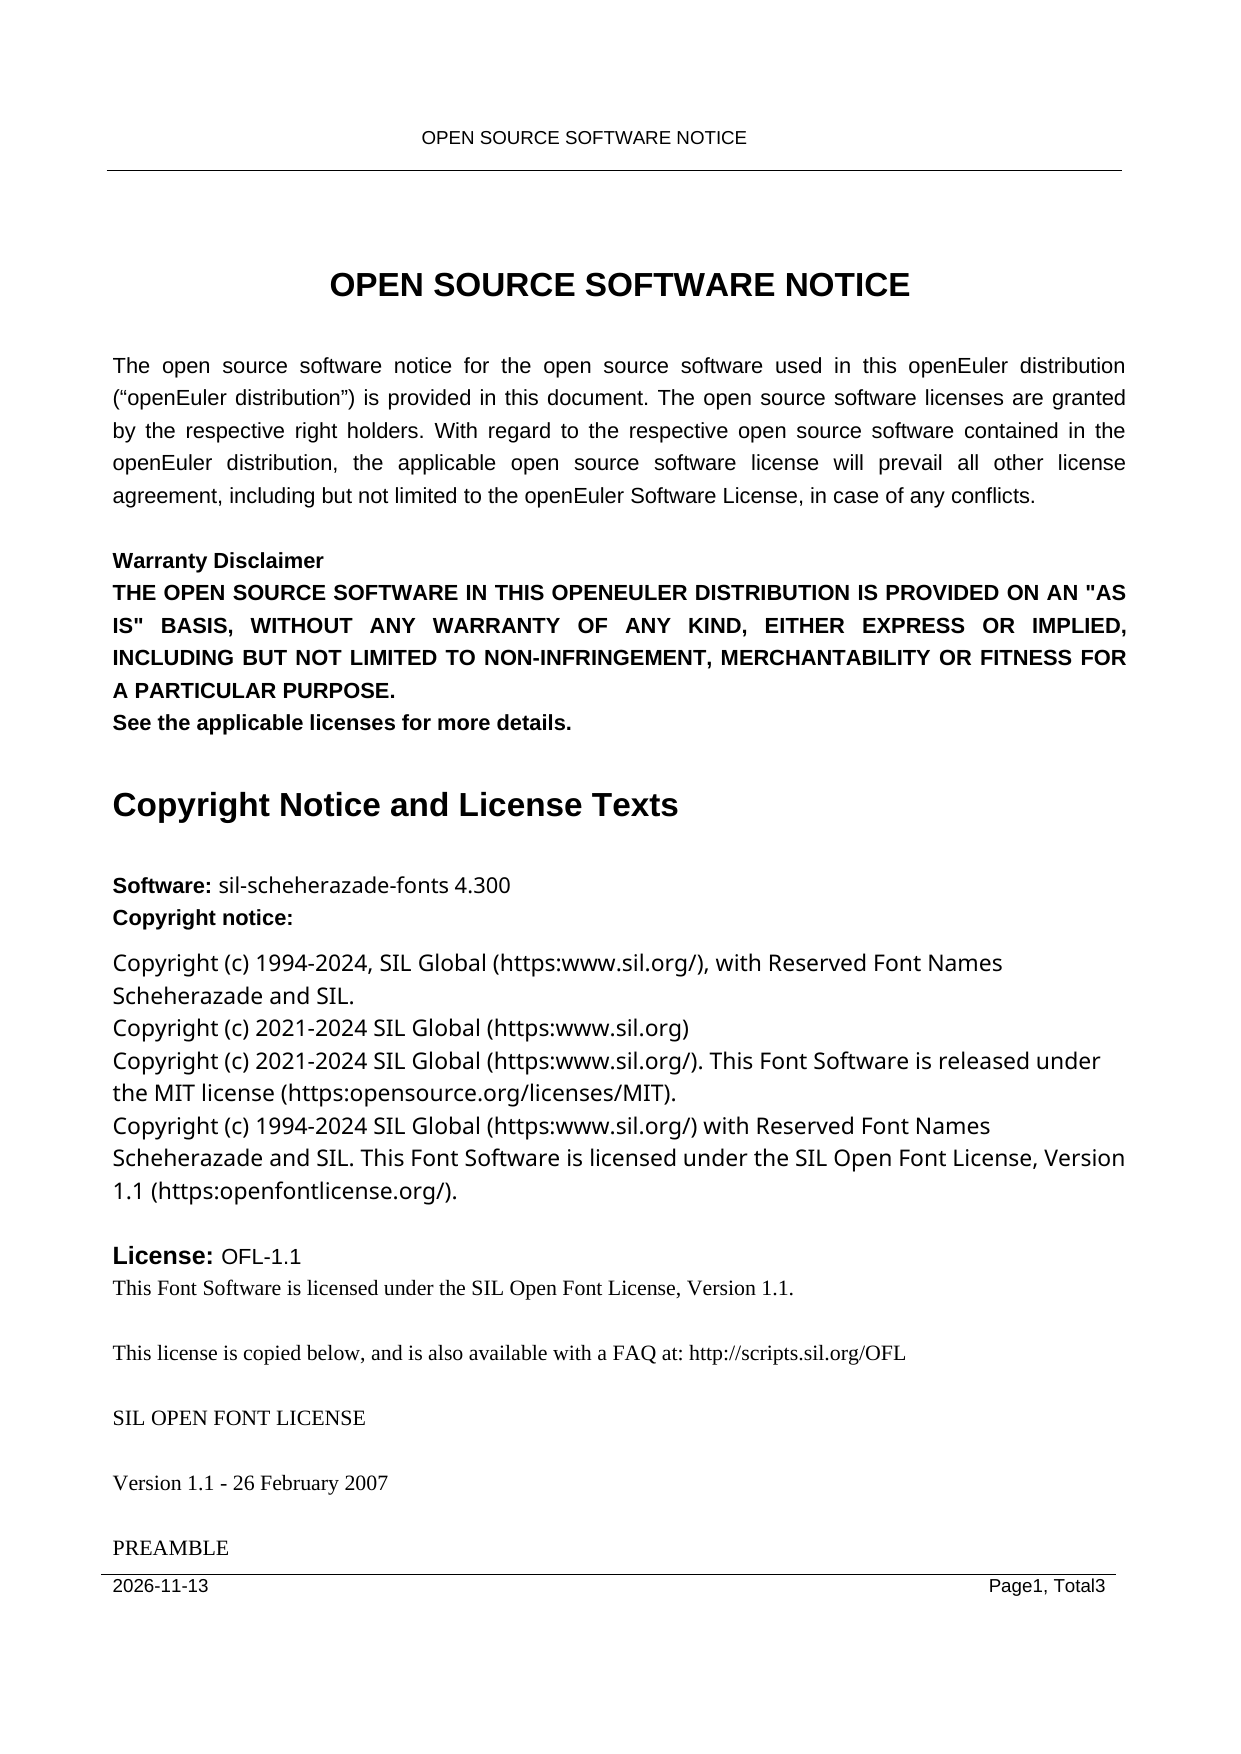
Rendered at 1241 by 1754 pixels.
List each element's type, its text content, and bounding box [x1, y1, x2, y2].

text OPEN SOURCE SOFTWARE NOTICE [112, 251, 1128, 316]
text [112, 1272, 1128, 1564]
text Copyright (c) 1994-2024, SIL Global (https:www.sil.org/), with Reserved Font Names Scheherazade and SIL. Copyright (c) 2021-2024 SIL Global (https:www.sil.org) Copyright (c) 2021-2024 SIL Global (https:www.sil.org/). This Font Software is released under the MIT license (https:opensource.org/licenses/MIT). Copyright (c) 1994-2024 SIL Global (https:www.sil.org/) with Reserved Font Names Scheherazade and SIL. This Font Software is licensed under the SIL Open Font License, Version 1.1 (https:openfontlicense.org/). [112, 947, 1128, 1239]
text THE OPEN SOURCE SOFTWARE IN THIS OPENEULER DISTRIBUTION IS PROVIDED ON AN "AS IS" BASIS, WITHOUT ANY WARRANTY OF ANY KIND, EITHER EXPRESS OR IMPLIED, INCLUDING BUT NOT LIMITED TO NON-INFRINGEMENT, MERCHANTABILITY OR FITNESS FOR A PARTICULAR PURPOSE. See the applicable licenses for more details. [112, 576, 1128, 739]
title Software: sil-scheherazade-fonts 4.300 [112, 869, 1128, 901]
text Copyright Notice and License Texts [112, 771, 1128, 836]
text The open source software notice for the open source software used in this openEuler distribution (“openEuler distribution”) is provided in this document. The open source software licenses are granted by the respective right holders. With regard to the respective open source software contained in the openEuler distribution, the applicable open source software license will prevail all other license agreement, including but not limited to the openEuler Software License, in case of any conflicts. [112, 349, 1128, 511]
text Copyright notice: [112, 901, 1128, 934]
text License: OFL-1.1 [112, 1239, 1128, 1272]
text Warranty Disclaimer [112, 544, 1128, 576]
